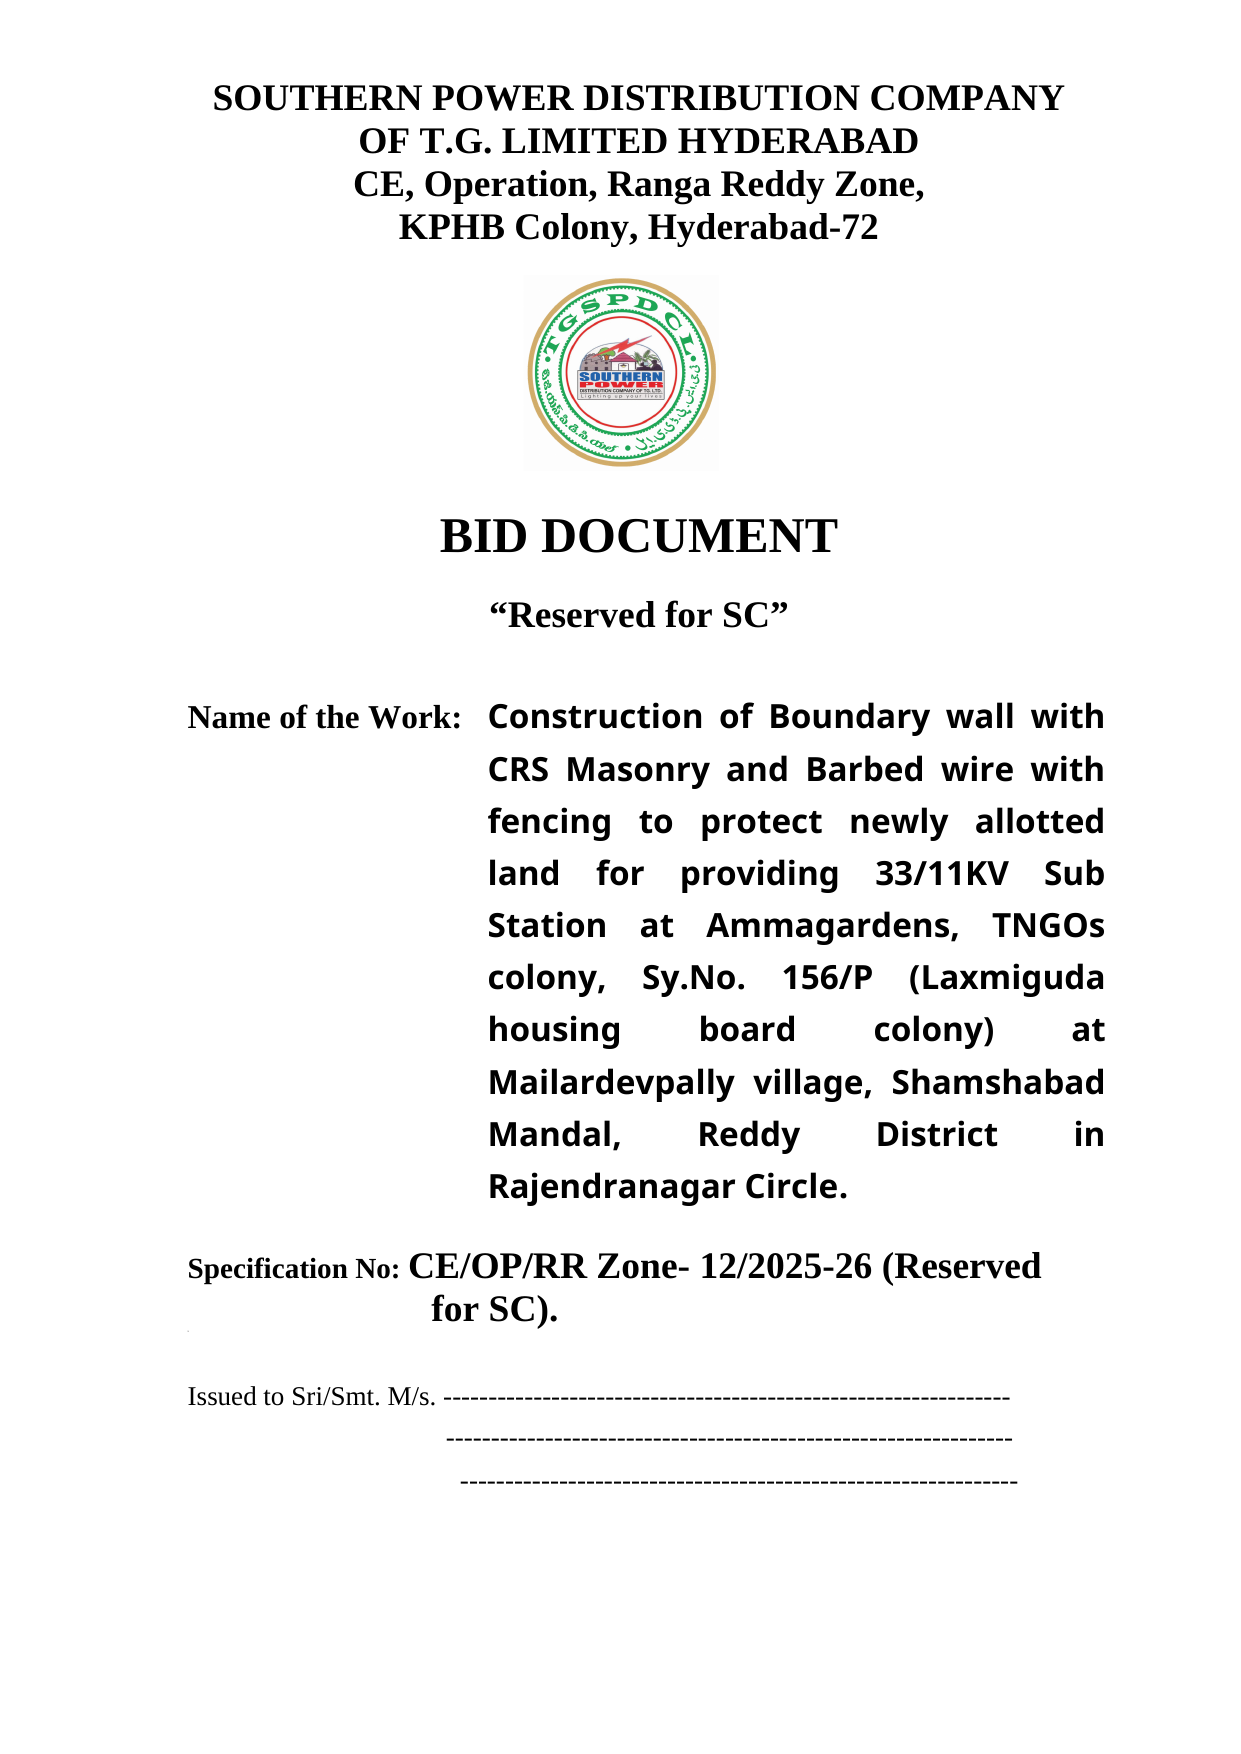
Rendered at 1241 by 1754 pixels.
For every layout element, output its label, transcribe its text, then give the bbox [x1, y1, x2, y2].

text Specification No: CE/OP/RR Zone- 12/2025-26 (Reserved for SC). [187, 1244, 1090, 1330]
text Issued to Sri/Smt. M/s. --------------------------------------------------------------- [187, 1380, 1090, 1411]
text --------------------------------------------------------------- [187, 1421, 1090, 1452]
subtitle CE, Operation, Ranga Reddy Zone, [187, 161, 1090, 204]
text Name of the Work: Construction of Boundary wall with CRS Masonry and Barbed wire with fencing to protect newly allotted land for providing 33/11KV Sub Station at Ammagardens, TNGOs colony, Sy.No. 156/P (Laxmiguda housing board colony) at Mailardevpally village, Shamshabad Mandal, Reddy District in Rajendranagar Circle. [187, 693, 1106, 1208]
subtitle BID DOCUMENT [187, 506, 1090, 564]
text “Reserved for SC” [187, 592, 1090, 636]
subtitle SOUTHERN POWER DISTRIBUTION COMPANY OF T.G. LIMITED HYDERABAD [187, 75, 1090, 161]
subtitle KPHB Colony, Hyderabad-72 [187, 204, 1090, 247]
text -------------------------------------------------------------- [187, 1464, 1090, 1495]
